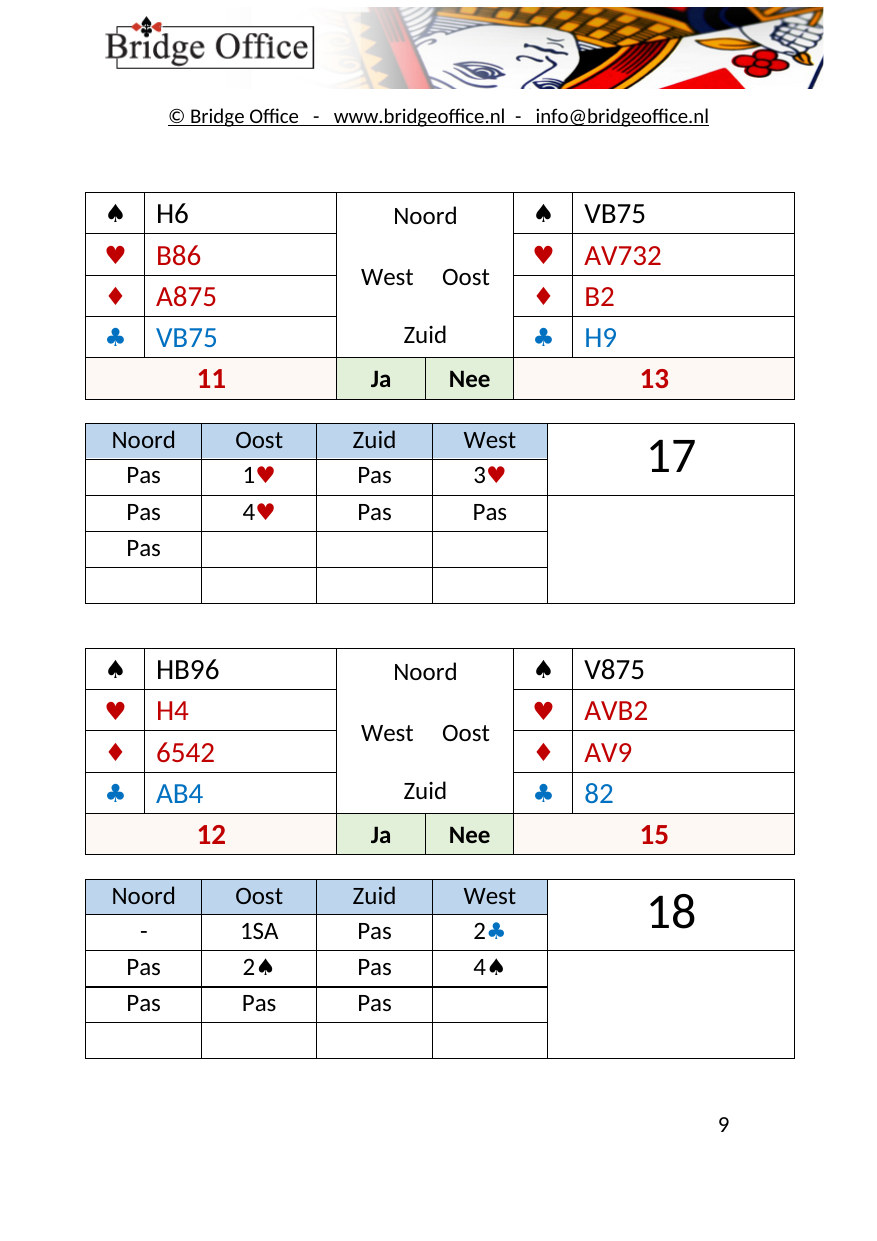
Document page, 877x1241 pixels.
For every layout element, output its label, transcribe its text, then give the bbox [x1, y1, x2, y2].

picture [78, 7, 824, 89]
table_header 18 [548, 880, 794, 950]
table_cell ♣ [514, 317, 572, 357]
table_cell ♥ [86, 234, 144, 274]
table_header West [433, 424, 547, 458]
table_header HB96 [145, 649, 336, 689]
table_cell - [86, 915, 201, 950]
table_cell [202, 568, 316, 602]
table_header Noord [86, 424, 201, 458]
table_cell Ja [337, 358, 425, 399]
table_header West [433, 880, 547, 914]
table_header ♠ [86, 649, 144, 689]
table_cell Pas [317, 951, 432, 986]
table_cell ♣ [86, 317, 144, 357]
table_header Noord West Oost Zuid [337, 649, 513, 813]
table_header ♠ [86, 193, 144, 233]
table_cell [317, 532, 432, 567]
table_cell 11 [86, 358, 336, 399]
table_cell ♦ [86, 731, 144, 772]
table_header Zuid [317, 880, 432, 914]
table_cell Nee [426, 358, 513, 399]
table_cell Pas [86, 988, 201, 1022]
table_cell Pas [317, 496, 432, 531]
table_cell [86, 1023, 201, 1058]
table_cell [317, 568, 432, 602]
table_header H6 [145, 193, 336, 233]
table_header Zuid [317, 424, 432, 458]
table_header ♠ [514, 649, 572, 689]
table_cell [86, 568, 201, 602]
table_cell 3♥ [433, 460, 547, 494]
table_cell ♥ [86, 690, 144, 730]
table_header ♠ [514, 193, 572, 233]
table_cell Pas [86, 532, 201, 567]
table_cell [433, 988, 547, 1022]
table_cell 2♠ [202, 951, 316, 986]
table_cell 1SA [202, 915, 316, 950]
table_cell ♣ [86, 773, 144, 813]
table_cell 2♣ [433, 915, 547, 950]
table_cell 6542 [145, 731, 336, 772]
table_cell 13 [514, 358, 794, 399]
table_cell ♦ [514, 731, 572, 772]
table_cell ♥ [514, 690, 572, 730]
table_header Oost [202, 880, 316, 914]
table_cell 4♠ [433, 951, 547, 986]
table_cell AV9 [573, 731, 794, 772]
table_cell Pas [86, 951, 201, 986]
table_cell [317, 1023, 432, 1058]
table_cell Pas [317, 915, 432, 950]
table_cell A875 [145, 276, 336, 316]
table_header 17 [548, 424, 794, 494]
table_cell AB4 [145, 773, 336, 813]
table_cell 4♥ [202, 496, 316, 531]
table_cell VB75 [145, 317, 336, 357]
table_cell [433, 568, 547, 602]
table_cell ♦ [86, 276, 144, 316]
table_cell 12 [86, 814, 336, 854]
table_cell 1♥ [202, 460, 316, 494]
table_cell Pas [317, 460, 432, 494]
table_cell Pas [433, 496, 547, 531]
table_header Noord West Oost Zuid [337, 193, 513, 357]
table_cell AV732 [573, 234, 794, 274]
table_cell [548, 951, 794, 1058]
table_header Oost [202, 424, 316, 458]
table_cell Pas [202, 988, 316, 1022]
table_cell B86 [145, 234, 336, 274]
table_cell [548, 496, 794, 602]
table_cell [202, 532, 316, 567]
table_header V875 [573, 649, 794, 689]
table_header Noord [86, 880, 201, 914]
table_cell Pas [86, 496, 201, 531]
table_header VB75 [573, 193, 794, 233]
table_cell [202, 1023, 316, 1058]
table_cell Pas [86, 460, 201, 494]
table_cell ♥ [514, 234, 572, 274]
table_cell [433, 532, 547, 567]
table_cell B2 [573, 276, 794, 316]
table_cell ♦ [514, 276, 572, 316]
table_cell Nee [426, 814, 513, 854]
table_cell AVB2 [573, 690, 794, 730]
table_cell 82 [573, 773, 794, 813]
table_cell H4 [145, 690, 336, 730]
table_cell ♣ [514, 773, 572, 813]
table_cell H9 [573, 317, 794, 357]
table_cell [433, 1023, 547, 1058]
table_cell Ja [337, 814, 425, 854]
table_cell 15 [514, 814, 794, 854]
table_cell Pas [317, 988, 432, 1022]
